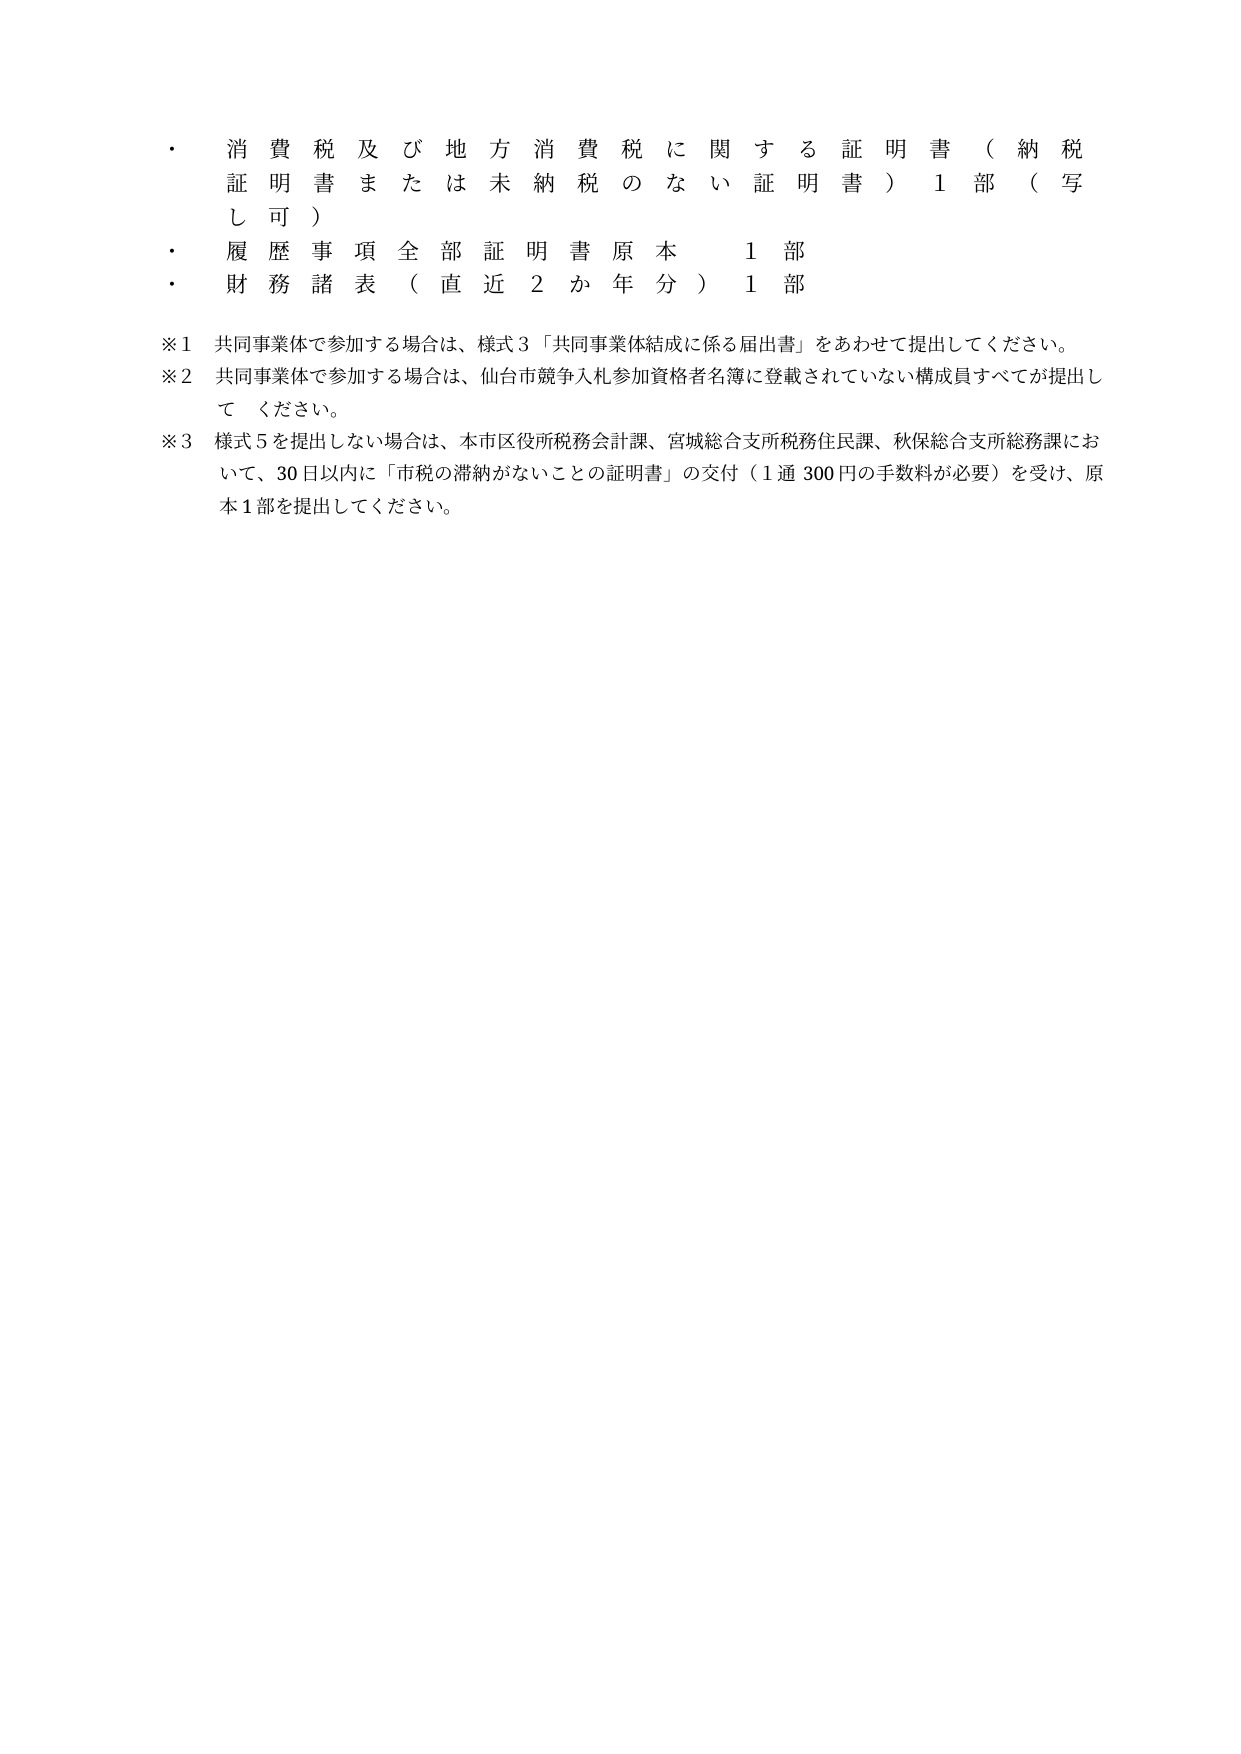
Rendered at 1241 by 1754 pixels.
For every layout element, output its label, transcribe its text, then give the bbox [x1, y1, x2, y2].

list 消費税及び地方消費税に関する証明書（納税証明書または未納税のない証明書）１部（写し可） [161, 131, 1106, 233]
text ※１ 共同事業体で参加する場合は、様式３「共同事業体結成に係る届出書」をあわせて提出してください。 [161, 330, 1106, 357]
list 財務諸表（直近２か年分）１部 [161, 266, 1106, 300]
text ※２ 共同事業体で参加する場合は、仙台市競争入札参加資格者名簿に登載されていない構成員すべてが提出して ください。 [161, 362, 1106, 422]
list 履歴事項全部証明書原本 １部 [161, 233, 1106, 266]
text ※３ 様式５を提出しない場合は、本市区役所税務会計課、宮城総合支所税務住民課、秋保総合支所総務課において、30日以内に「市税の滞納がないことの証明書」の交付（１通300円の手数料が必要）を受け、原本1部を提出してください。 [161, 427, 1106, 518]
